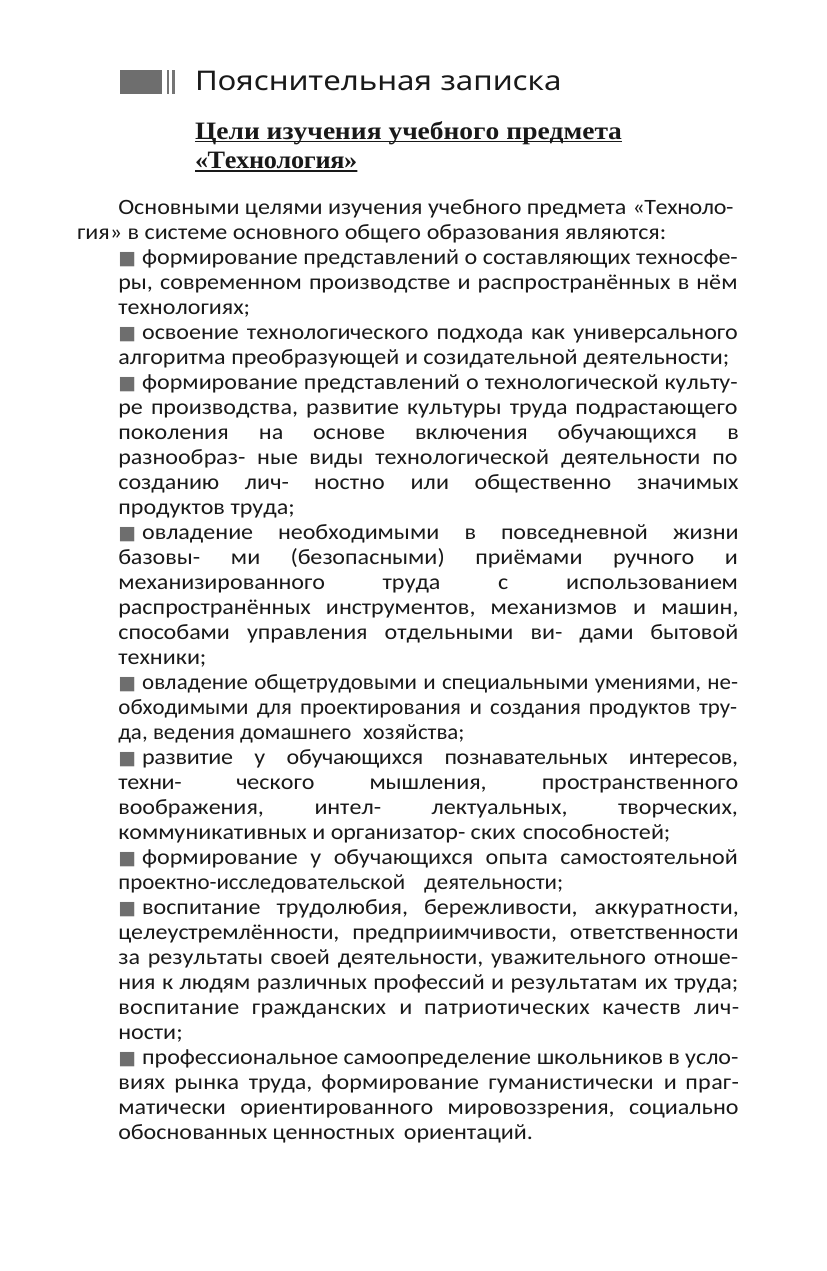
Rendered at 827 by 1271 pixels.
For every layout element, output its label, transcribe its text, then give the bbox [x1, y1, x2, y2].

list формирование у обучающихся опыта самостоятельной проектно-исследовательской деятельности; [118, 844, 738, 894]
list овладение общетрудовыми и специальными умениями, не- обходимыми для проектирования и создания продуктов тру- да, ведения домашнего хозяйства; [118, 669, 738, 744]
text Основными целями изучения учебного предмета «Техноло- гия» в системе основного общего образования являются: [77, 194, 740, 244]
list развитие у обучающихся познавательных интересов, техни- ческого мышления, пространственного воображения, интел- лектуальных, творческих, коммуникативных и организатор- ских способностей; [118, 744, 738, 844]
subtitle Пояснительная записка [195, 61, 740, 98]
list овладение необходимыми в повседневной жизни базовы- ми (безопасными) приёмами ручного и механизированного труда с использованием распространённых инструментов, механизмов и машин, способами управления отдельными ви- дами бытовой техники; [118, 519, 738, 669]
list формирование представлений о составляющих техносфе- ры, современном производстве и распространённых в нём технологиях; [118, 244, 738, 319]
list формирование представлений о технологической культу- ре производства, развитие культуры труда подрастающего поколения на основе включения обучающихся в разнообраз- ные виды технологической деятельности по созданию лич- ностно или общественно значимых продуктов труда; [118, 369, 738, 519]
list воспитание трудолюбия, бережливости, аккуратности, целеустремлённости, предприимчивости, ответственности за результаты своей деятельности, уважительного отноше- ния к людям различных профессий и результатам их труда; воспитание гражданских и патриотических качеств лич- ности; [118, 894, 739, 1044]
list освоение технологического подхода как универсального алгоритма преобразующей и созидательной деятельности; [118, 319, 738, 369]
text «Технология» [195, 145, 740, 174]
list профессиональное самоопределение школьников в усло- виях рынка труда, формирование гуманистически и праг- матически ориентированного мировоззрения, социально обоснованных ценностных ориентаций. [118, 1044, 739, 1144]
text Цели изучения учебного предмета [195, 116, 740, 145]
